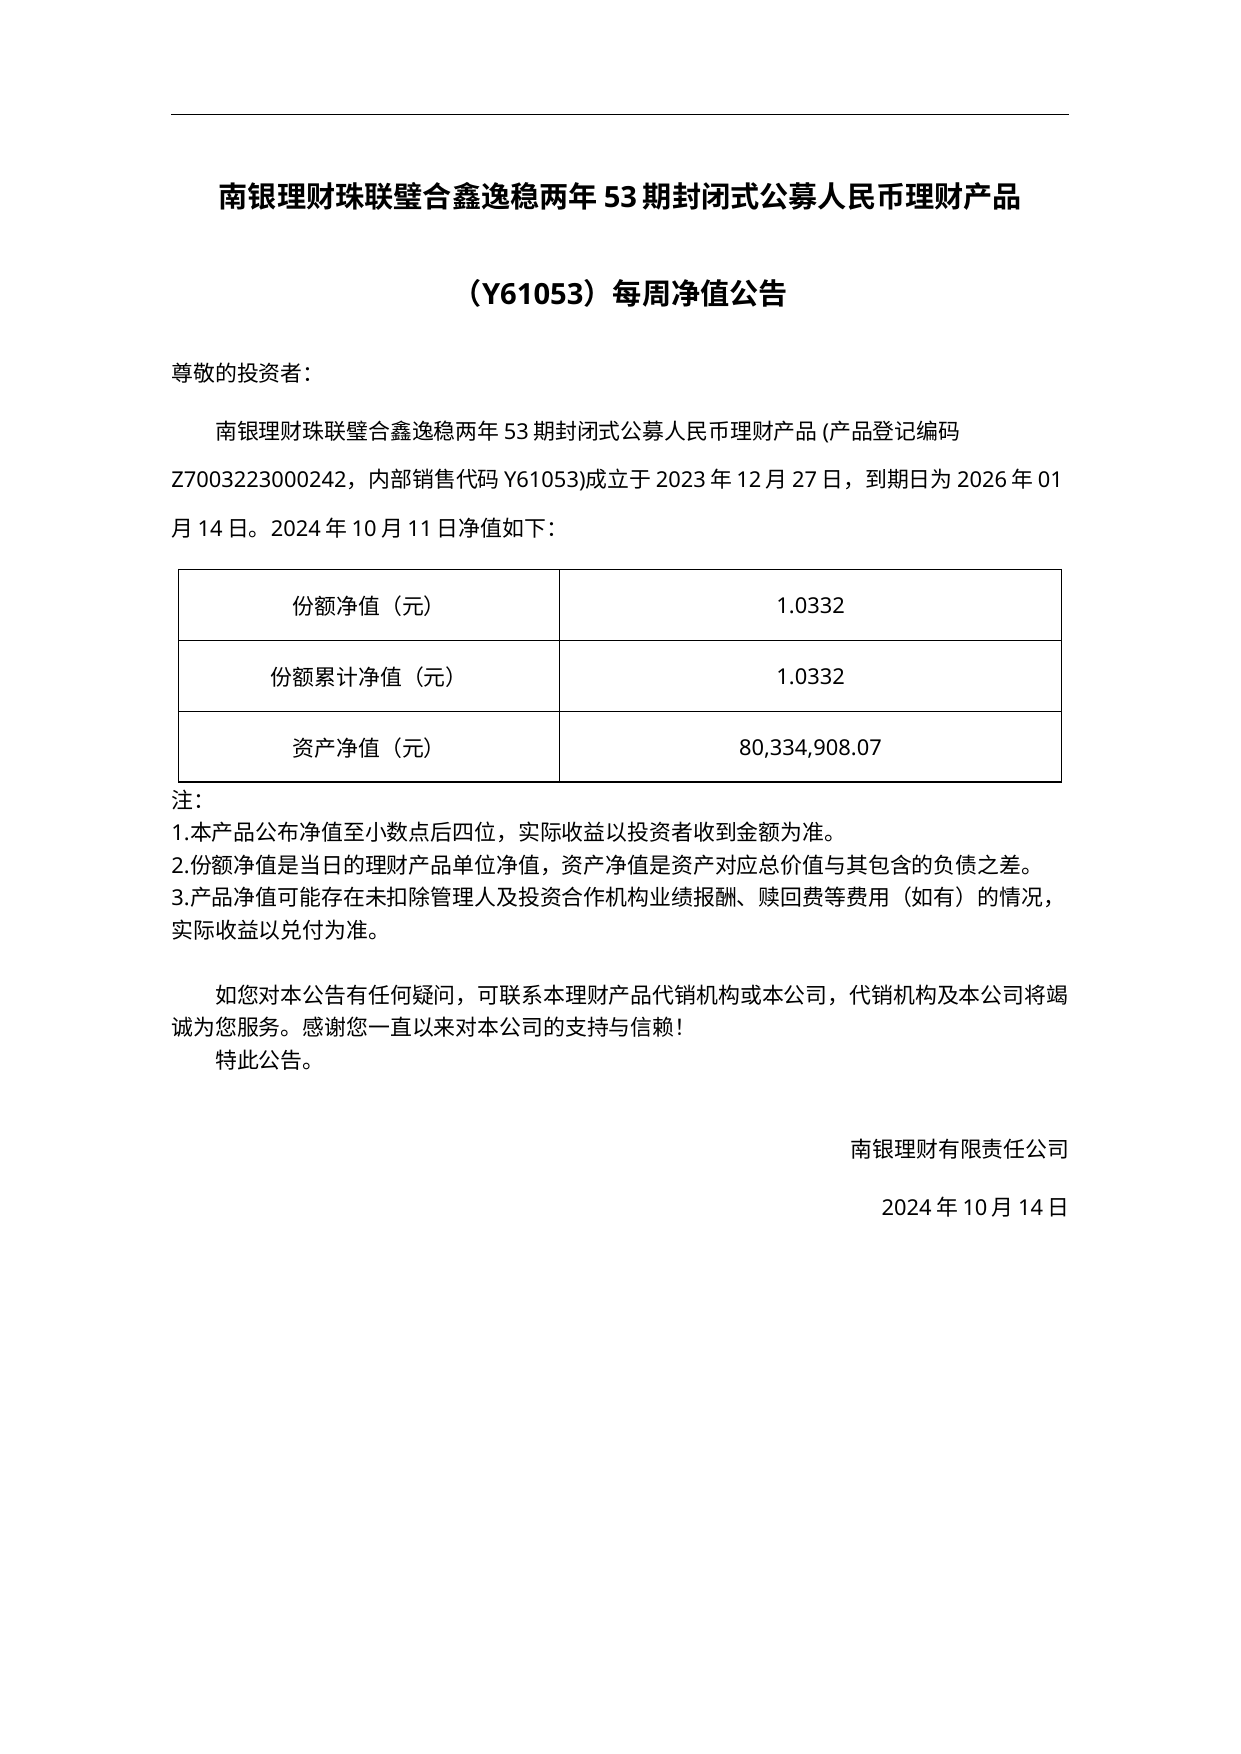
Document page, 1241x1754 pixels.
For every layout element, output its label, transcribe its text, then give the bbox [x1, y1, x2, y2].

table_header 份额净值（元） [179, 570, 559, 640]
table_cell 80,334,908.07 [560, 712, 1061, 781]
text 南银理财有限责任公司 [171, 1132, 1069, 1164]
text 尊敬的投资者： [171, 355, 1069, 388]
text 南银理财珠联璧合鑫逸稳两年53期封闭式公募人民币理财产品（Y61053）每周净值公告 [171, 162, 1069, 324]
text 2024年10月14日 [171, 1190, 1069, 1222]
text 南银理财珠联璧合鑫逸稳两年53期封闭式公募人民币理财产品 (产品登记编码Z7003223000242，内部销售代码Y61053)成立于2023年12月27日，到期日为2026年01月14日。2024年10月11日净值如下： [171, 413, 1069, 543]
text 如您对本公告有任何疑问，可联系本理财产品代销机构或本公司，代销机构及本公司将竭诚为您服务。感谢您一直以来对本公司的支持与信赖！ [171, 977, 1069, 1042]
table_cell 1.0332 [560, 641, 1061, 711]
text 3.产品净值可能存在未扣除管理人及投资合作机构业绩报酬、赎回费等费用（如有）的情况，实际收益以兑付为准。 [171, 880, 1069, 945]
table_header 1.0332 [560, 570, 1061, 640]
text 1.本产品公布净值至小数点后四位，实际收益以投资者收到金额为准。 [171, 815, 1069, 847]
table_cell 份额累计净值（元） [179, 641, 559, 711]
table_cell 资产净值（元） [179, 712, 559, 781]
text 特此公告。 [171, 1042, 1069, 1075]
text 2.份额净值是当日的理财产品单位净值，资产净值是资产对应总价值与其包含的负债之差。 [171, 847, 1069, 880]
text 注： [171, 782, 1069, 815]
